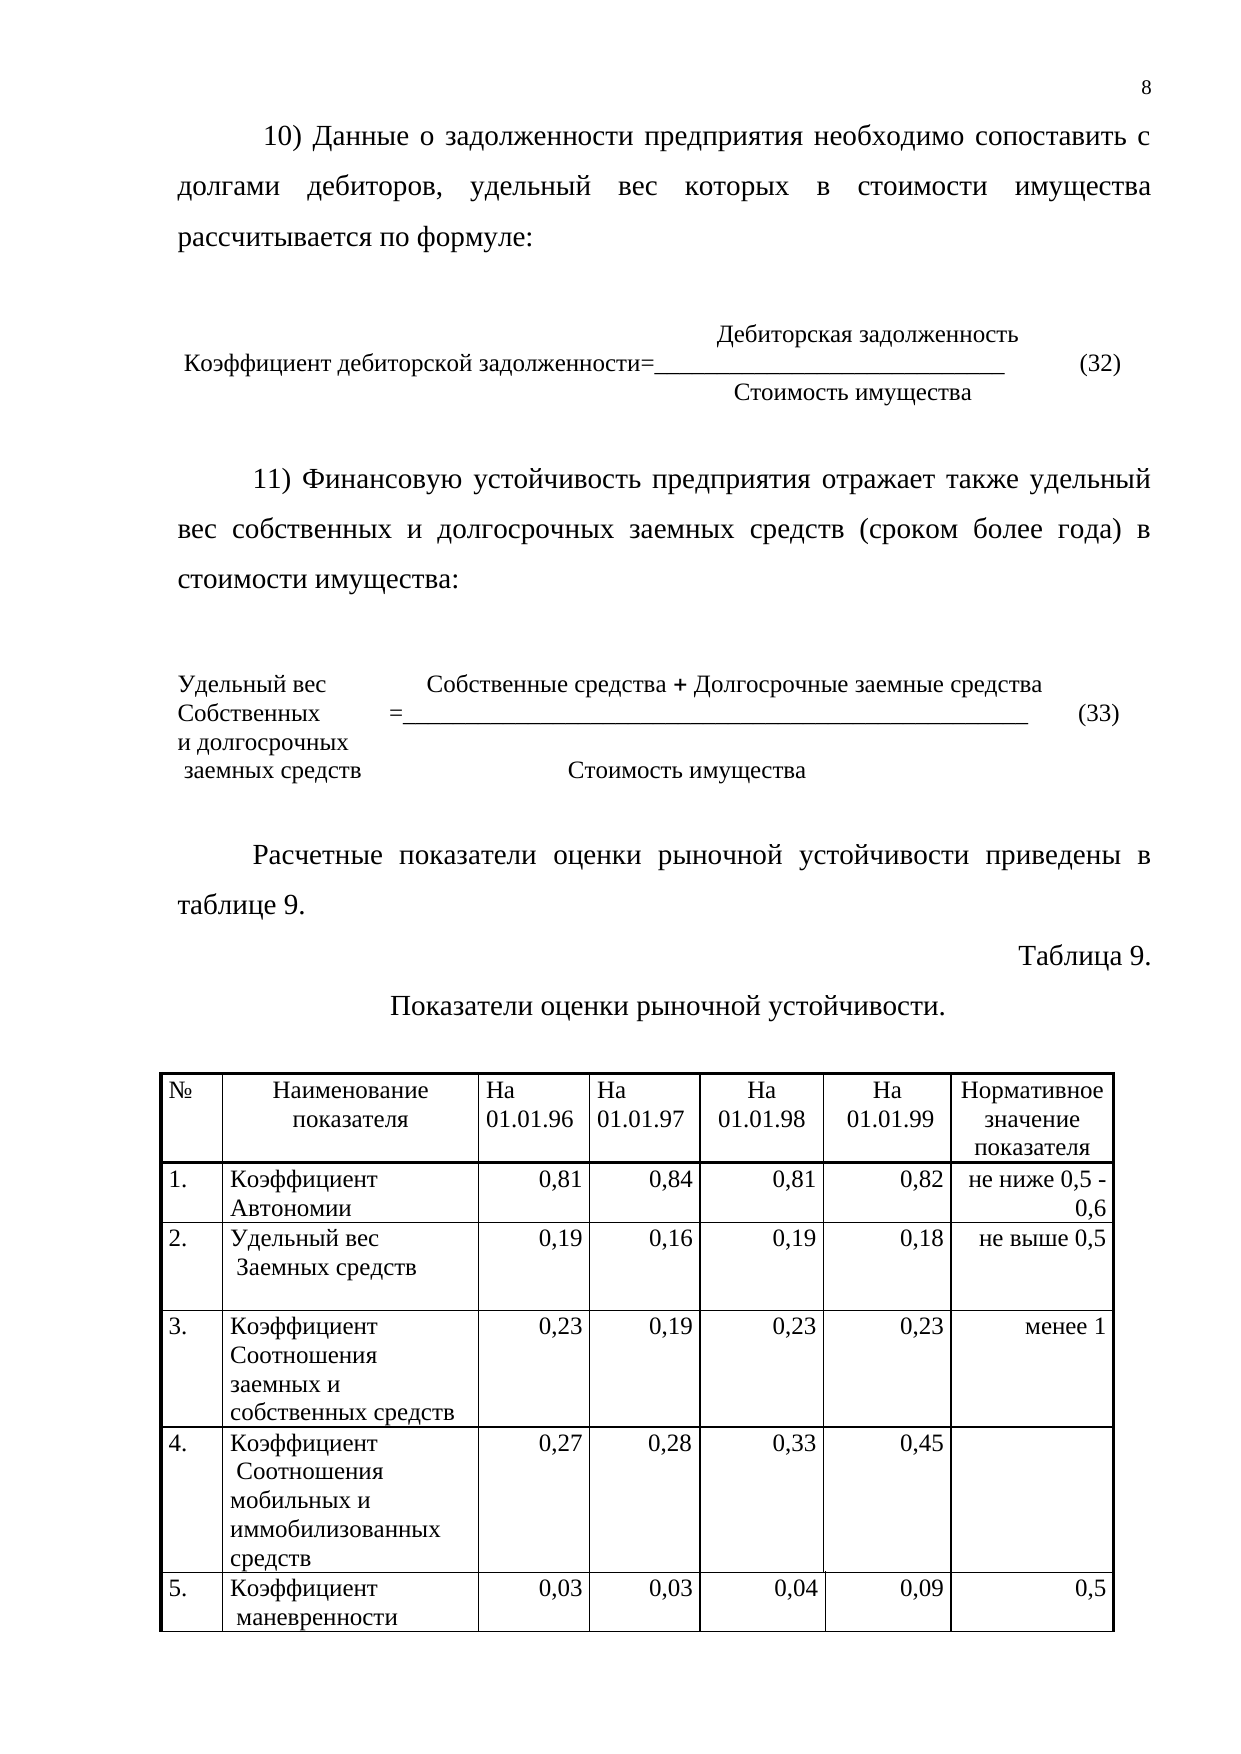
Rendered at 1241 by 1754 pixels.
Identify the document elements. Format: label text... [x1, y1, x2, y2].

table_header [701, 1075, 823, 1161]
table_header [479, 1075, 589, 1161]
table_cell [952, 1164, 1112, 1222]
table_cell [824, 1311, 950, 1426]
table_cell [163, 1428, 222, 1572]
text Собственных =__________________________________________________ (33) [177, 698, 1152, 727]
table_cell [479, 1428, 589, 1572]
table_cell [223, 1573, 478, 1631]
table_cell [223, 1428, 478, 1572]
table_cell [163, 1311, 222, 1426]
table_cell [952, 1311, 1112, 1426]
text Дебиторская задолженность [177, 319, 1152, 348]
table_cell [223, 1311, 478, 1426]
text Таблица 9. [177, 938, 1152, 971]
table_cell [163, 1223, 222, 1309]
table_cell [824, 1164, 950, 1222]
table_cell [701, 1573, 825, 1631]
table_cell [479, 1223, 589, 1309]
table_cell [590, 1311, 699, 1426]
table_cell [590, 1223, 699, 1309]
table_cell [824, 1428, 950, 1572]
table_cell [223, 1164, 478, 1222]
text Удельный вес собственные средства долгосрочные заемные средства [177, 669, 1152, 698]
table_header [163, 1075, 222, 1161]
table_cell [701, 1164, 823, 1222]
text Расчетные показатели оценки рыночной устойчивости приведены в таблице 9. [177, 837, 1152, 921]
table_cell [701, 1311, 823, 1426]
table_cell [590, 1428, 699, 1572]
subtitle Коэффициент дебиторской задолженности=____________________________ (32) [177, 348, 1152, 377]
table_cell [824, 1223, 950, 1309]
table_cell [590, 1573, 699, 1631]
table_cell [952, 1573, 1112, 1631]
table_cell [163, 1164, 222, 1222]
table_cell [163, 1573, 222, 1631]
text 11) Финансовую устойчивость предприятия отражает также удельный вес собственных и долгосрочных заемных средств (сроком более года) в стоимости имущества: [177, 461, 1152, 595]
text и долгосрочных [177, 727, 1152, 756]
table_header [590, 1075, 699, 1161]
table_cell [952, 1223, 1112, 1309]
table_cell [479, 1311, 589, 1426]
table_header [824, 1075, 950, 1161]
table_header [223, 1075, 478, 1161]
text Показатели оценки рыночной устойчивости. [177, 988, 1152, 1021]
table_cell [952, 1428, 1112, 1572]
text заемных средств Стоимость имущества [177, 756, 1152, 784]
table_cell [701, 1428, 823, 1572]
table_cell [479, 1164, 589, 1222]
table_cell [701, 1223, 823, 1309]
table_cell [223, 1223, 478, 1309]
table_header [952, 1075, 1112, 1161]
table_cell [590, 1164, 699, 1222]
text 10) Данные о задолженности предприятия необходимо сопоставить с долгами дебиторов, удельный вес которых в стоимости имущества рассчитывается по формуле: [177, 118, 1152, 252]
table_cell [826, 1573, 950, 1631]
text Стоимость имущества [177, 377, 1152, 406]
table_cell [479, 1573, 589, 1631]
